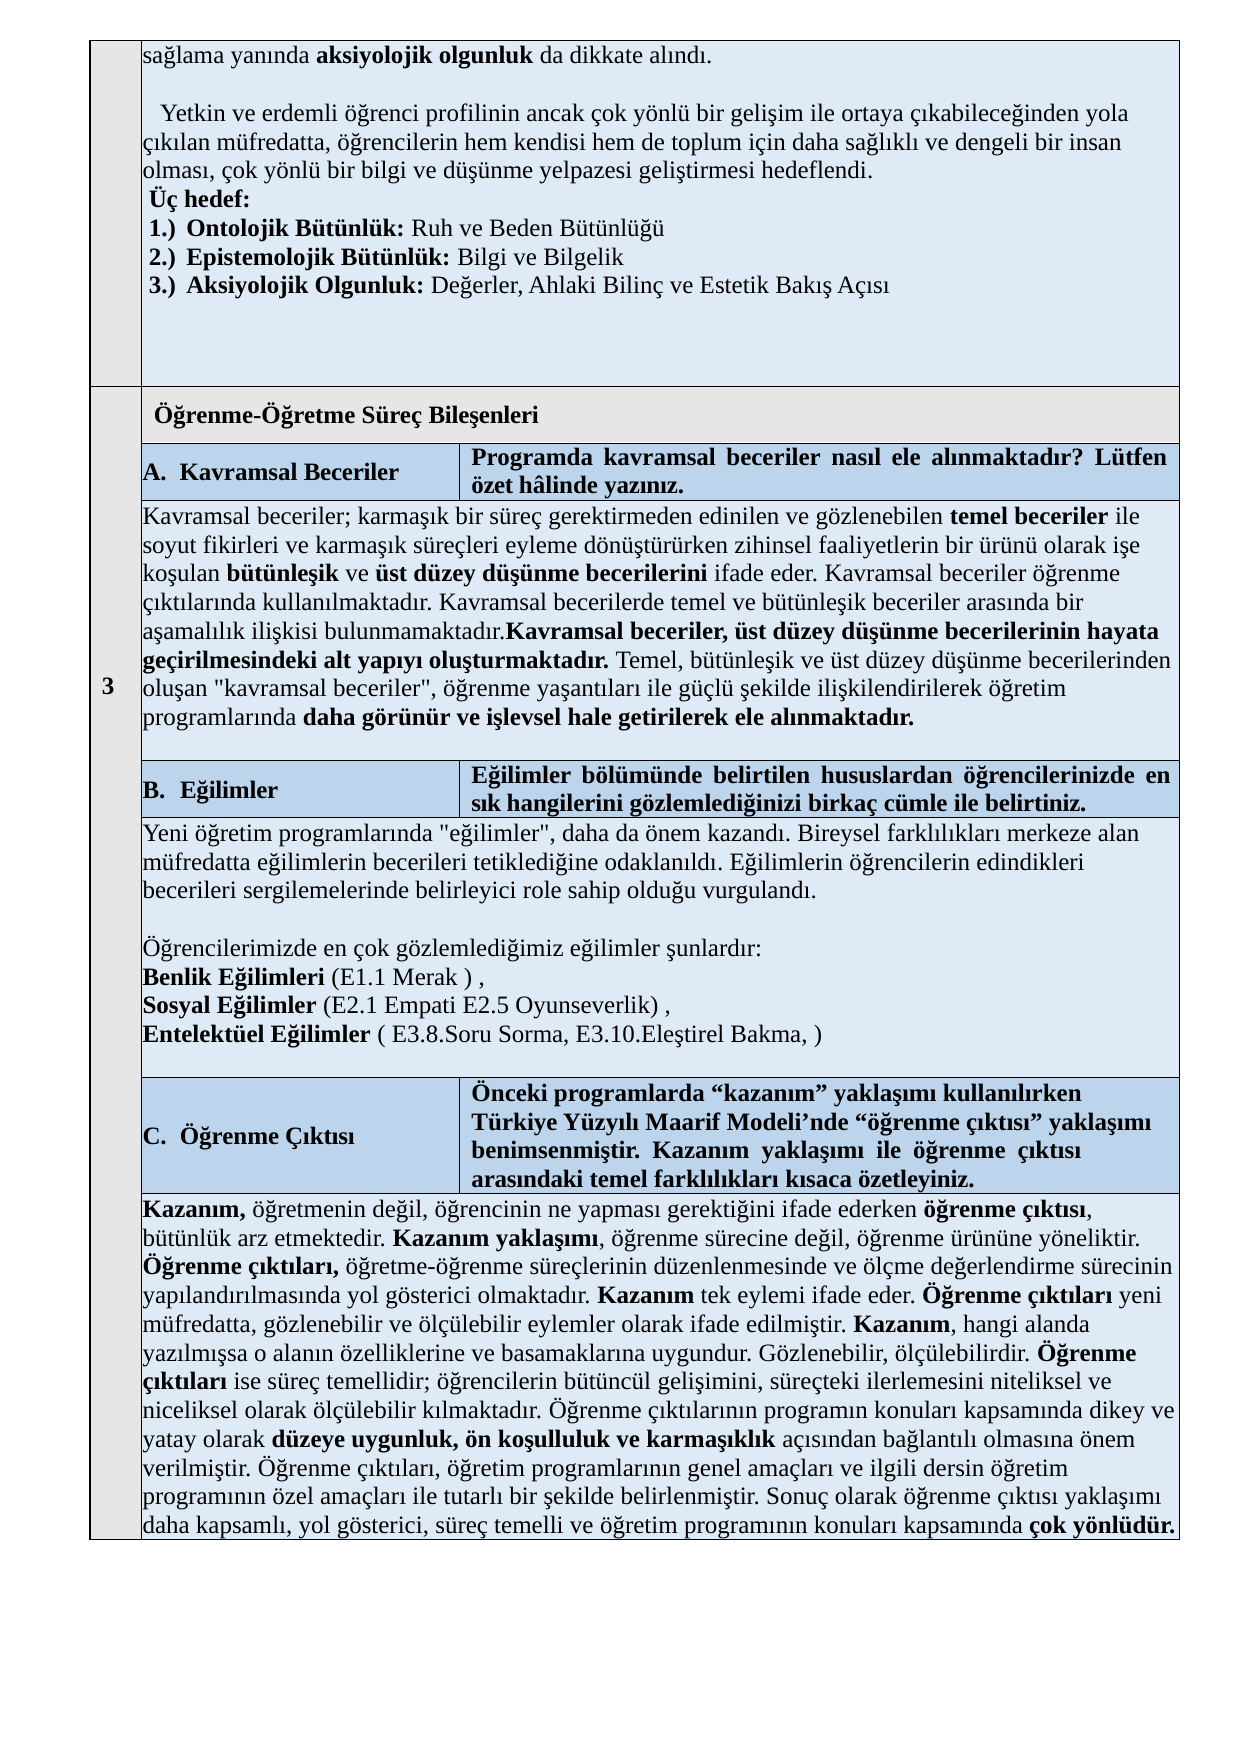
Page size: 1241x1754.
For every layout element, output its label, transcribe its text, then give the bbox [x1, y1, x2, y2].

table_cell Programda kavramsal beceriler nasıl ele alınmaktadır? Lütfen özet hâlinde yazınız. [460, 444, 1179, 500]
table_cell Eğilimler bölümünde belirtilen hususlardan öğrencilerinizde en sık hangilerini gözlemlediğinizi birkaç cümle ile belirtiniz. [460, 761, 1179, 817]
table_cell Kavramsal beceriler; karmaşık bir süreç gerektirmeden edinilen ve gözlenebilen temel beceriler ile soyut fikirleri ve karmaşık süreçleri eyleme dönüştürürken zihinsel faaliyetlerin bir ürünü olarak işe koşulan bütünleşik ve üst düzey düşünme becerilerini ifade eder. Kavramsal beceriler öğrenme çıktılarında kullanılmaktadır. Kavramsal becerilerde temel ve bütünleşik beceriler arasında bir aşamalılık ilişkisi bulunmamaktadır.Kavramsal beceriler, üst düzey düşünme becerilerinin hayata geçirilmesindeki alt yapıyı oluşturmaktadır. Temel, bütünleşik ve üst düzey düşünme becerilerinden oluşan "kavramsal beceriler", öğrenme yaşantıları ile güçlü şekilde ilişkilendirilerek öğretim programlarında daha görünür ve işlevsel hale getirilerek ele alınmaktadır. [142, 501, 1179, 760]
table_cell Önceki programlarda “kazanım” yaklaşımı kullanılırken Türkiye Yüzyılı Maarif Modeli’nde “öğrenme çıktısı” yaklaşımı benimsenmiştir. Kazanım yaklaşımı ile öğrenme çıktısı arasındaki temel farklılıkları kısaca özetleyiniz. [460, 1078, 1179, 1193]
table_cell 3 [91, 387, 141, 1539]
table_cell A. Kavramsal Beceriler [142, 444, 459, 500]
table_cell Kazanım, öğretmenin değil, öğrencinin ne yapması gerektiğini ifade ederken öğrenme çıktısı, bütünlük arz etmektedir. Kazanım yaklaşımı, öğrenme sürecine değil, öğrenme ürününe yöneliktir. Öğrenme çıktıları, öğretme-öğrenme süreçlerinin düzenlenmesinde ve ölçme değerlendirme sürecinin yapılandırılmasında yol gösterici olmaktadır. Kazanım tek eylemi ifade eder. Öğrenme çıktıları yeni müfredatta, gözlenebilir ve ölçülebilir eylemler olarak ifade edilmiştir. Kazanım, hangi alanda yazılmışsa o alanın özelliklerine ve basamaklarına uygundur. Gözlenebilir, ölçülebilirdir. Öğrenme çıktıları ise süreç temellidir; öğrencilerin bütüncül gelişimini, süreçteki ilerlemesini niteliksel ve niceliksel olarak ölçülebilir kılmaktadır. Öğrenme çıktılarının programın konuları kapsamında dikey ve yatay olarak düzeye uygunluk, ön koşulluluk ve karmaşıklık açısından bağlantılı olmasına önem verilmiştir. Öğrenme çıktıları, öğretim programlarının genel amaçları ve ilgili dersin öğretim programının özel amaçları ile tutarlı bir şekilde belirlenmiştir. Sonuç olarak öğrenme çıktısı yaklaşımı daha kapsamlı, yol gösterici, süreç temelli ve öğretim programının konuları kapsamında çok yönlüdür. [142, 1194, 1179, 1539]
table_cell Öğrenme-Öğretme Süreç Bileşenleri [142, 387, 1179, 442]
table_cell C. Öğrenme Çıktısı [142, 1078, 459, 1193]
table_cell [142, 41, 1179, 386]
table_cell B. Eğilimler [142, 761, 459, 817]
table_cell Yeni öğretim programlarında "eğilimler", daha da önem kazandı. Bireysel farklılıkları merkeze alan müfredatta eğilimlerin becerileri tetiklediğine odaklanıldı. Eğilimlerin öğrencilerin edindikleri becerileri sergilemelerinde belirleyici role sahip olduğu vurgulandı. Öğrencilerimizde en çok gözlemlediğimiz eğilimler şunlardır: Benlik Eğilimleri (E1.1 Merak ) , Sosyal Eğilimler (E2.1 Empati E2.5 Oyunseverlik) , Entelektüel Eğilimler ( E3.8.Soru Sorma, E3.10.Eleştirel Bakma, ) [142, 818, 1179, 1077]
